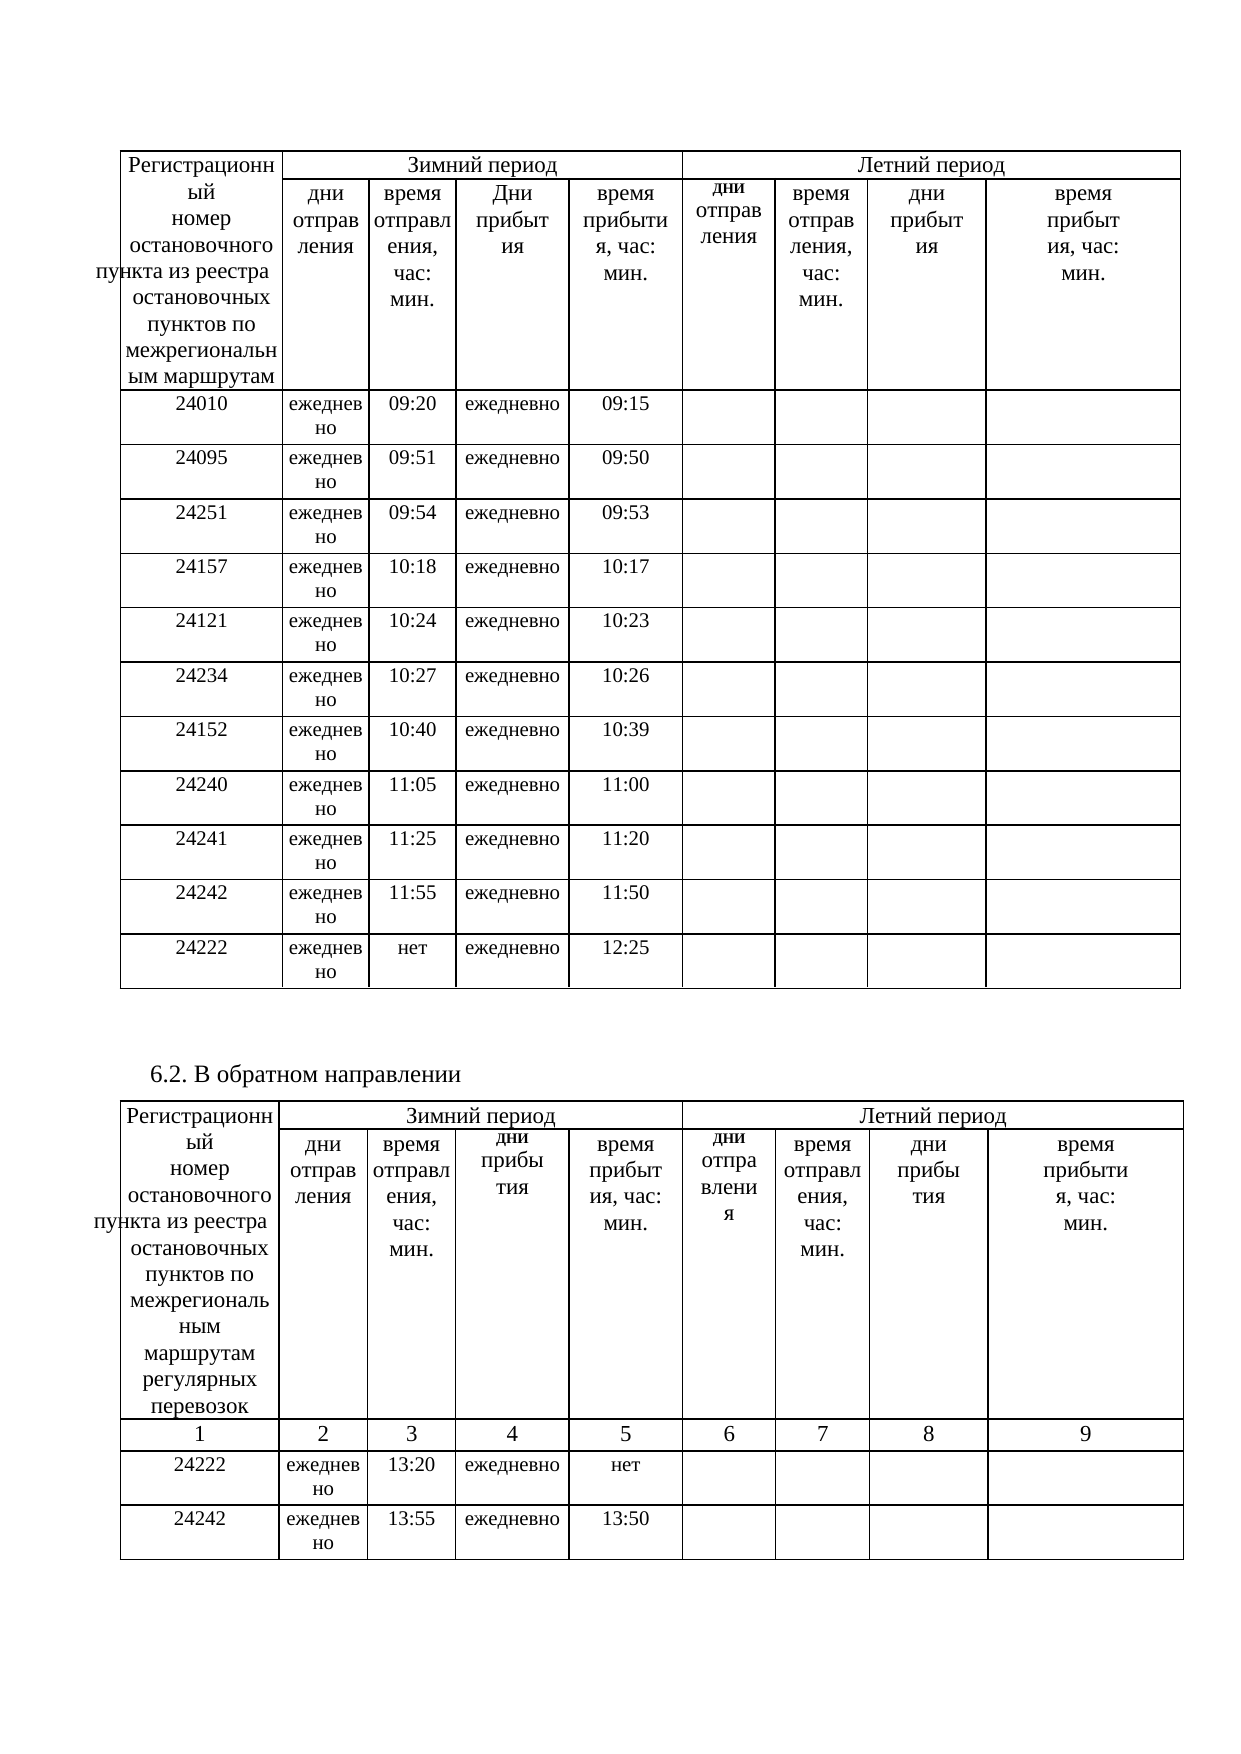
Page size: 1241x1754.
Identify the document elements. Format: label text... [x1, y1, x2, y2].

table_cell ежедневно [283, 772, 368, 824]
table_cell ежедневно [283, 826, 368, 879]
table_cell [987, 391, 1180, 444]
table_cell 1 [121, 1420, 278, 1450]
table_cell 09:54 [370, 500, 455, 552]
table_cell [683, 1452, 775, 1504]
table_cell 24010 [121, 391, 282, 444]
table_cell ежедневно [457, 445, 568, 498]
table_cell ежедневно [457, 717, 568, 770]
table_cell [868, 500, 985, 552]
table_cell ежедневно [457, 935, 568, 987]
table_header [121, 152, 282, 389]
table_cell 11:20 [570, 826, 682, 879]
table_cell [683, 880, 774, 933]
table_cell 09:53 [570, 500, 682, 552]
table_cell [989, 1452, 1183, 1504]
table_cell [683, 391, 774, 444]
table_cell [683, 500, 774, 552]
table_cell 24241 [121, 826, 282, 879]
table_cell нет [570, 1452, 682, 1504]
table_cell 24157 [121, 554, 282, 607]
table_cell [987, 772, 1180, 824]
table_cell ежедневно [457, 608, 568, 661]
table_cell дни отправ ления [280, 1130, 367, 1418]
table_cell 13:55 [368, 1506, 455, 1559]
table_cell ДНИ отпра влени я [683, 1130, 775, 1418]
table_cell 13:50 [570, 1506, 682, 1559]
table_cell [683, 608, 774, 661]
table_cell 6 [683, 1420, 775, 1450]
table_cell время прибыт ия, час: мин. [570, 1130, 682, 1418]
table_cell 4 [456, 1420, 568, 1450]
table_cell [987, 554, 1180, 607]
table_header Летний период [683, 152, 1180, 178]
table_cell [868, 554, 985, 607]
table_cell ежедневно [283, 554, 368, 607]
table_cell 11:55 [370, 880, 455, 933]
table_cell 11:05 [370, 772, 455, 824]
table_cell [868, 935, 985, 987]
table_header Зимний период [280, 1102, 682, 1128]
table_cell [870, 1506, 987, 1559]
table_cell дни прибы тия [870, 1130, 987, 1418]
table_cell [776, 880, 867, 933]
table_cell ежедневно [283, 500, 368, 552]
table_cell ежедневно [280, 1506, 367, 1559]
table_cell [776, 608, 867, 661]
table_header Летний период [683, 1102, 1183, 1128]
table_cell ежедневно [280, 1452, 367, 1504]
table_cell 8 [870, 1420, 987, 1450]
table_cell [989, 1506, 1183, 1559]
table_cell 11:50 [570, 880, 682, 933]
table_cell 24222 [121, 935, 282, 987]
table_cell [776, 935, 867, 987]
table_cell 5 [570, 1420, 682, 1450]
table_cell время отправ ления, час: мин. [776, 180, 867, 389]
table_cell [987, 826, 1180, 879]
table_cell [683, 935, 774, 987]
table_cell 24152 [121, 717, 282, 770]
table_cell [776, 1452, 869, 1504]
table_cell 10:18 [370, 554, 455, 607]
table_cell [987, 717, 1180, 770]
table_cell 10:24 [370, 608, 455, 661]
table_cell время прибыти я, час: мин. [570, 180, 682, 389]
table_cell [776, 391, 867, 444]
table_cell 13:20 [368, 1452, 455, 1504]
table_cell 24251 [121, 500, 282, 552]
table_cell ежедневно [456, 1452, 568, 1504]
table_cell нет [370, 935, 455, 987]
table_cell время отправл ения, час: мин. [368, 1130, 455, 1418]
table_cell [868, 391, 985, 444]
table_cell 10:17 [570, 554, 682, 607]
table_cell [870, 1452, 987, 1504]
table_cell время отправл ения, час: мин. [370, 180, 455, 389]
table_cell 7 [776, 1420, 869, 1450]
table_cell [683, 663, 774, 716]
table_cell [987, 445, 1180, 498]
table_cell [776, 445, 867, 498]
table_cell ДНИ прибы тия [456, 1130, 568, 1418]
table_cell Дни прибыт ия [457, 180, 568, 389]
table_cell [776, 826, 867, 879]
table_cell 2 [280, 1420, 367, 1450]
table_cell ежедневно [457, 663, 568, 716]
table_cell ежедневно [457, 772, 568, 824]
table_cell 24121 [121, 608, 282, 661]
table_cell [868, 772, 985, 824]
table_cell 24242 [121, 1506, 278, 1559]
table_cell [683, 717, 774, 770]
table_cell [868, 717, 985, 770]
table_cell время отправл ения, час: мин. [776, 1130, 869, 1418]
table_cell 24095 [121, 445, 282, 498]
table_cell ежедневно [283, 445, 368, 498]
table_cell ежедневно [283, 608, 368, 661]
table_cell ежедневно [457, 391, 568, 444]
table_cell [776, 500, 867, 552]
table_cell ежедневно [283, 391, 368, 444]
table_cell дни прибыт ия [868, 180, 985, 389]
table_cell 24242 [121, 880, 282, 933]
table_cell [987, 663, 1180, 716]
table_cell [683, 445, 774, 498]
table_cell [987, 608, 1180, 661]
table_header Зимний период [283, 152, 682, 178]
table_cell ежедневно [283, 880, 368, 933]
table_cell [683, 772, 774, 824]
table_cell 24234 [121, 663, 282, 716]
table_cell 09:15 [570, 391, 682, 444]
table_cell ежедневно [457, 554, 568, 607]
table_cell 24240 [121, 772, 282, 824]
table_cell ежедневно [456, 1506, 568, 1559]
table_cell 10:39 [570, 717, 682, 770]
table_cell [868, 826, 985, 879]
table_cell [683, 554, 774, 607]
table_cell [868, 663, 985, 716]
table_cell ежедневно [283, 663, 368, 716]
table_cell 10:27 [370, 663, 455, 716]
table_cell 24222 [121, 1452, 278, 1504]
table_cell 11:00 [570, 772, 682, 824]
table_cell дни отправ ления [283, 180, 368, 389]
table_cell 12:25 [570, 935, 682, 987]
table_cell 09:51 [370, 445, 455, 498]
text 6.2. В обратном направлении [150, 1059, 1090, 1088]
table_cell [683, 1506, 775, 1559]
table_cell ежедневно [457, 826, 568, 879]
table_cell ежедневно [283, 717, 368, 770]
table_cell 10:23 [570, 608, 682, 661]
table_cell [776, 772, 867, 824]
table_cell ДНИ отправ ления [683, 180, 774, 389]
table_cell время прибыт ия, час: мин. [987, 180, 1180, 389]
table_cell 10:40 [370, 717, 455, 770]
table_cell [776, 554, 867, 607]
table_cell 11:25 [370, 826, 455, 879]
table_cell [776, 663, 867, 716]
table_cell [868, 880, 985, 933]
table_cell время прибыти я, час: мин. [989, 1130, 1183, 1418]
table_cell 09:20 [370, 391, 455, 444]
table_cell ежедневно [457, 880, 568, 933]
table_cell [776, 1506, 869, 1559]
table_cell [868, 608, 985, 661]
table_cell 3 [368, 1420, 455, 1450]
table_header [121, 1102, 278, 1418]
table_cell 09:50 [570, 445, 682, 498]
table_cell [683, 826, 774, 879]
table_cell 10:26 [570, 663, 682, 716]
table_cell 9 [989, 1420, 1183, 1450]
table_cell ежедневно [457, 500, 568, 552]
table_cell [868, 445, 985, 498]
table_cell [987, 500, 1180, 552]
table_cell ежедневно [283, 935, 368, 987]
table_cell [987, 935, 1180, 987]
table_cell [776, 717, 867, 770]
table_cell [987, 880, 1180, 933]
